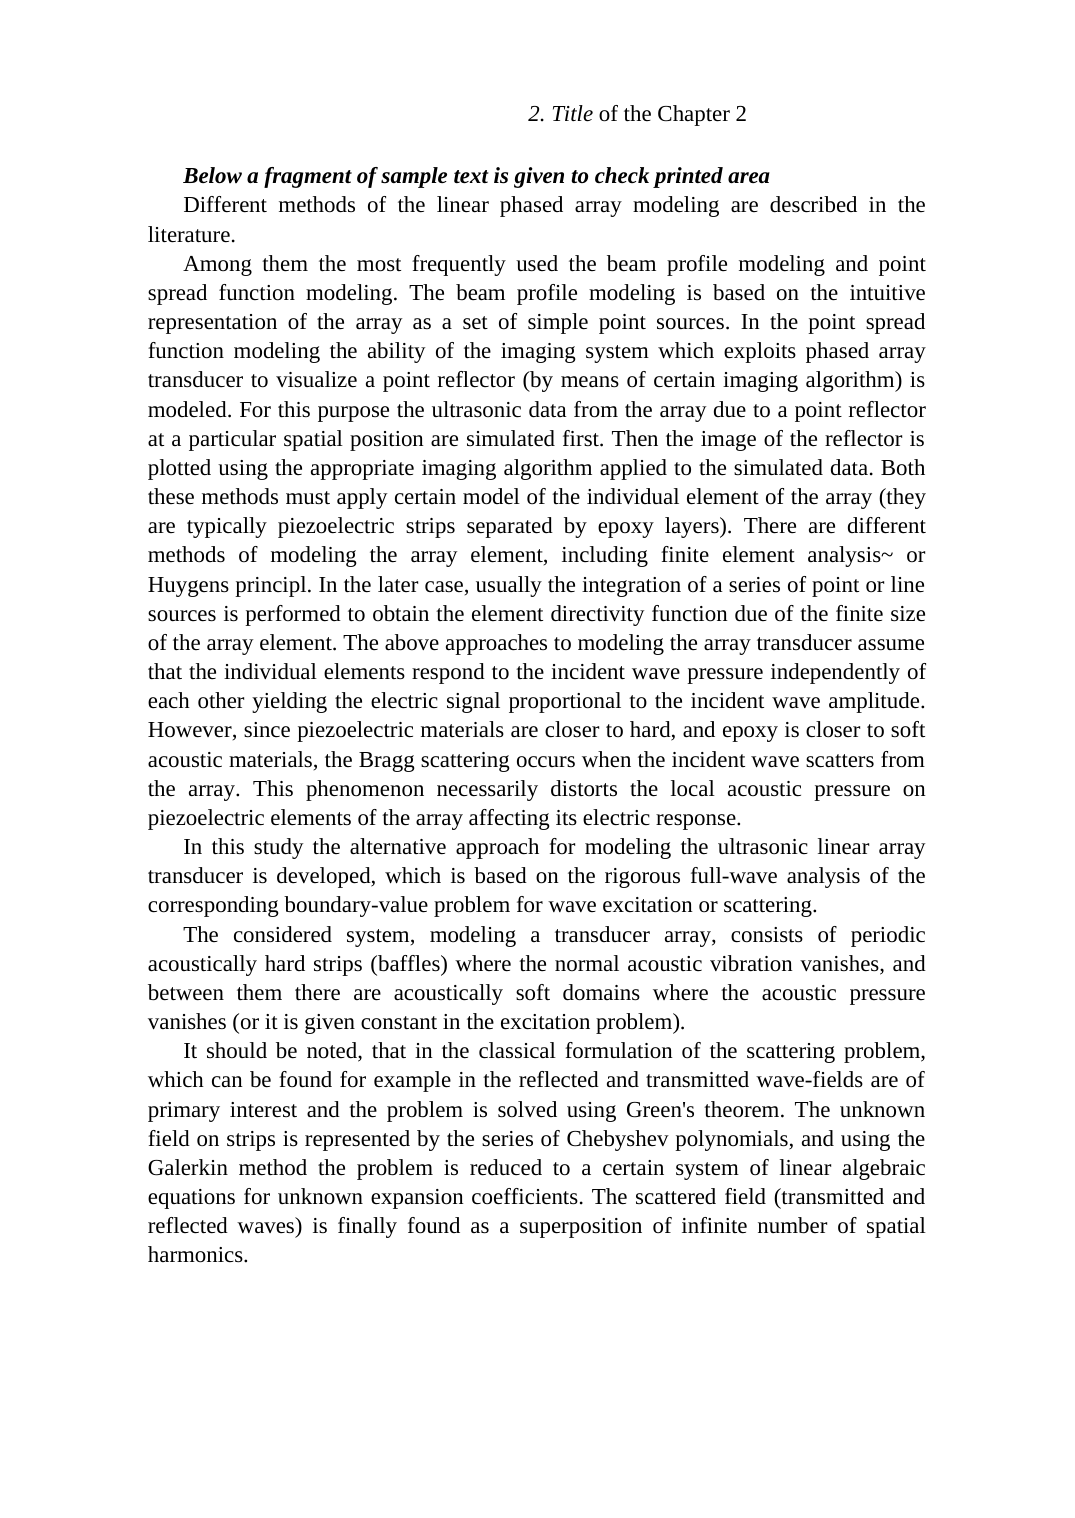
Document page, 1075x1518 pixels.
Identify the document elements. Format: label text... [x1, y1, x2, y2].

text It should be noted, that in the classical formulation of the scattering problem, which can be found for example in the reflected and transmitted wave-fields are of primary interest and the problem is solved using Green's theorem. The unknown field on strips is represented by the series of Chebyshev polynomials, and using the Galerkin method the problem is reduced to a certain system of linear algebraic equations for unknown expansion coefficients. The scattered field (transmitted and reflected waves) is finally found as a superposition of infinite number of spatial harmonics. [148, 1034, 927, 1268]
text Among them the most frequently used the beam profile modeling and point spread function modeling. The beam profile modeling is based on the intuitive representation of the array as a set of simple point sources. In the point spread function modeling the ability of the imaging system which exploits phased array transducer to visualize a point reflector (by means of certain imaging algorithm) is modeled. For this purpose the ultrasonic data from the array due to a point reflector at a particular spatial position are simulated first. Then the image of the reflector is plotted using the appropriate imaging algorithm applied to the simulated data. Both these methods must apply certain model of the individual element of the array (they are typically piezoelectric strips separated by epoxy layers). There are different methods of modeling the array element, including finite element analysis~ or Huygens principl. In the later case, usually the integration of a series of point or line sources is performed to obtain the element directivity function due of the finite size of the array element. The above approaches to modeling the array transducer assume that the individual elements respond to the incident wave pressure independently of each other yielding the electric signal proportional to the incident wave amplitude. However, since piezoelectric materials are closer to hard, and epoxy is closer to soft acoustic materials, the Bragg scattering occurs when the incident wave scatters from the array. This phenomenon necessarily distorts the local acoustic pressure on piezoelectric elements of the array affecting its electric response. [148, 247, 927, 830]
text The considered system, modeling a transducer array, consists of periodic acoustically hard strips (baffles) where the normal acoustic vibration vanishes, and between them there are acoustically soft domains where the acoustic pressure vanishes (or it is given constant in the excitation problem). [148, 918, 927, 1034]
text In this study the alternative approach for modeling the ultrasonic linear array transducer is developed, which is based on the rigorous full-wave analysis of the corresponding boundary-value problem for wave excitation or scattering. [148, 830, 927, 918]
text Different methods of the linear phased array modeling are described in the literature. [148, 189, 927, 247]
text Below a fragment of sample text is given to check printed area [148, 159, 927, 189]
